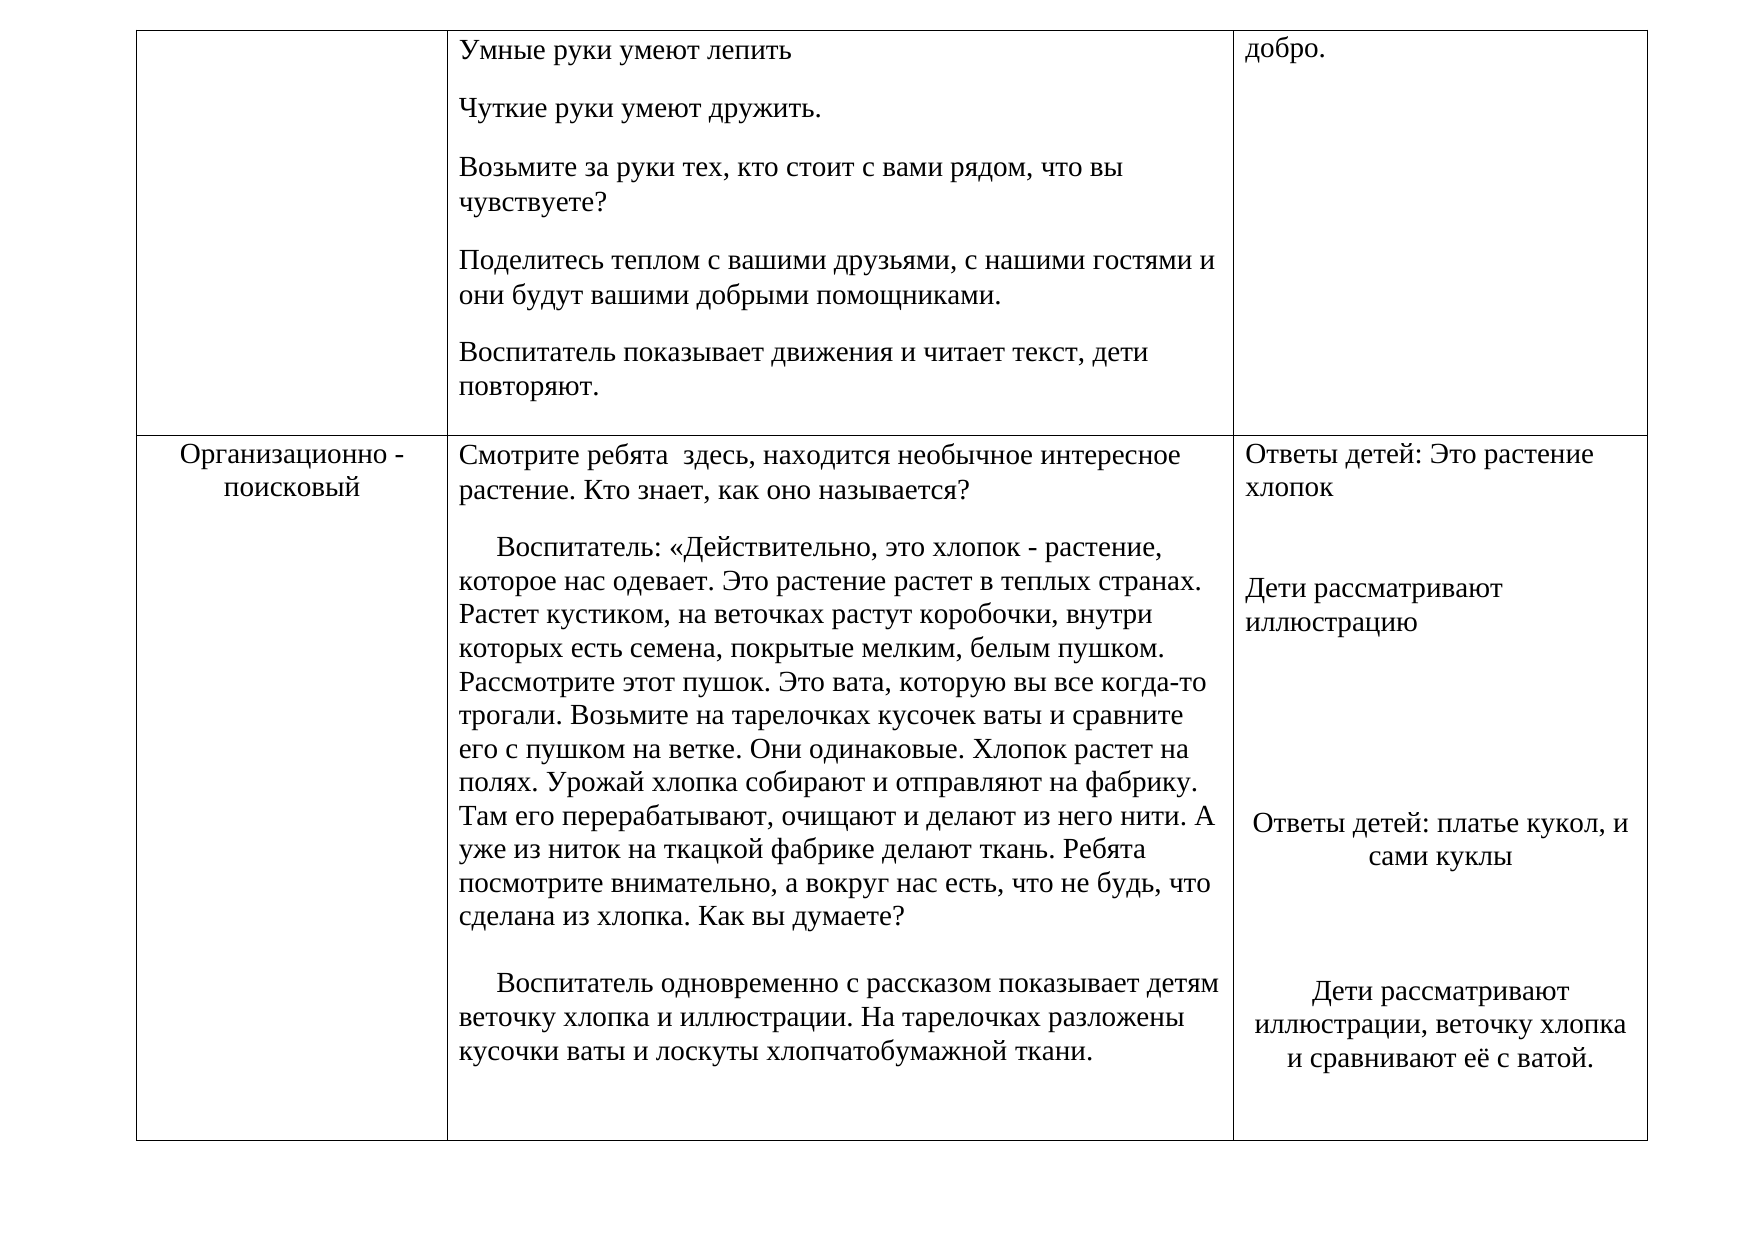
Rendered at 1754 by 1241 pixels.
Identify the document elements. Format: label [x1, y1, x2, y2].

table_cell [448, 436, 1233, 1140]
table_cell [1234, 436, 1647, 1140]
table_cell [448, 31, 1233, 435]
table_cell [1234, 31, 1647, 435]
table_cell [137, 436, 447, 1140]
table_cell [137, 31, 447, 435]
